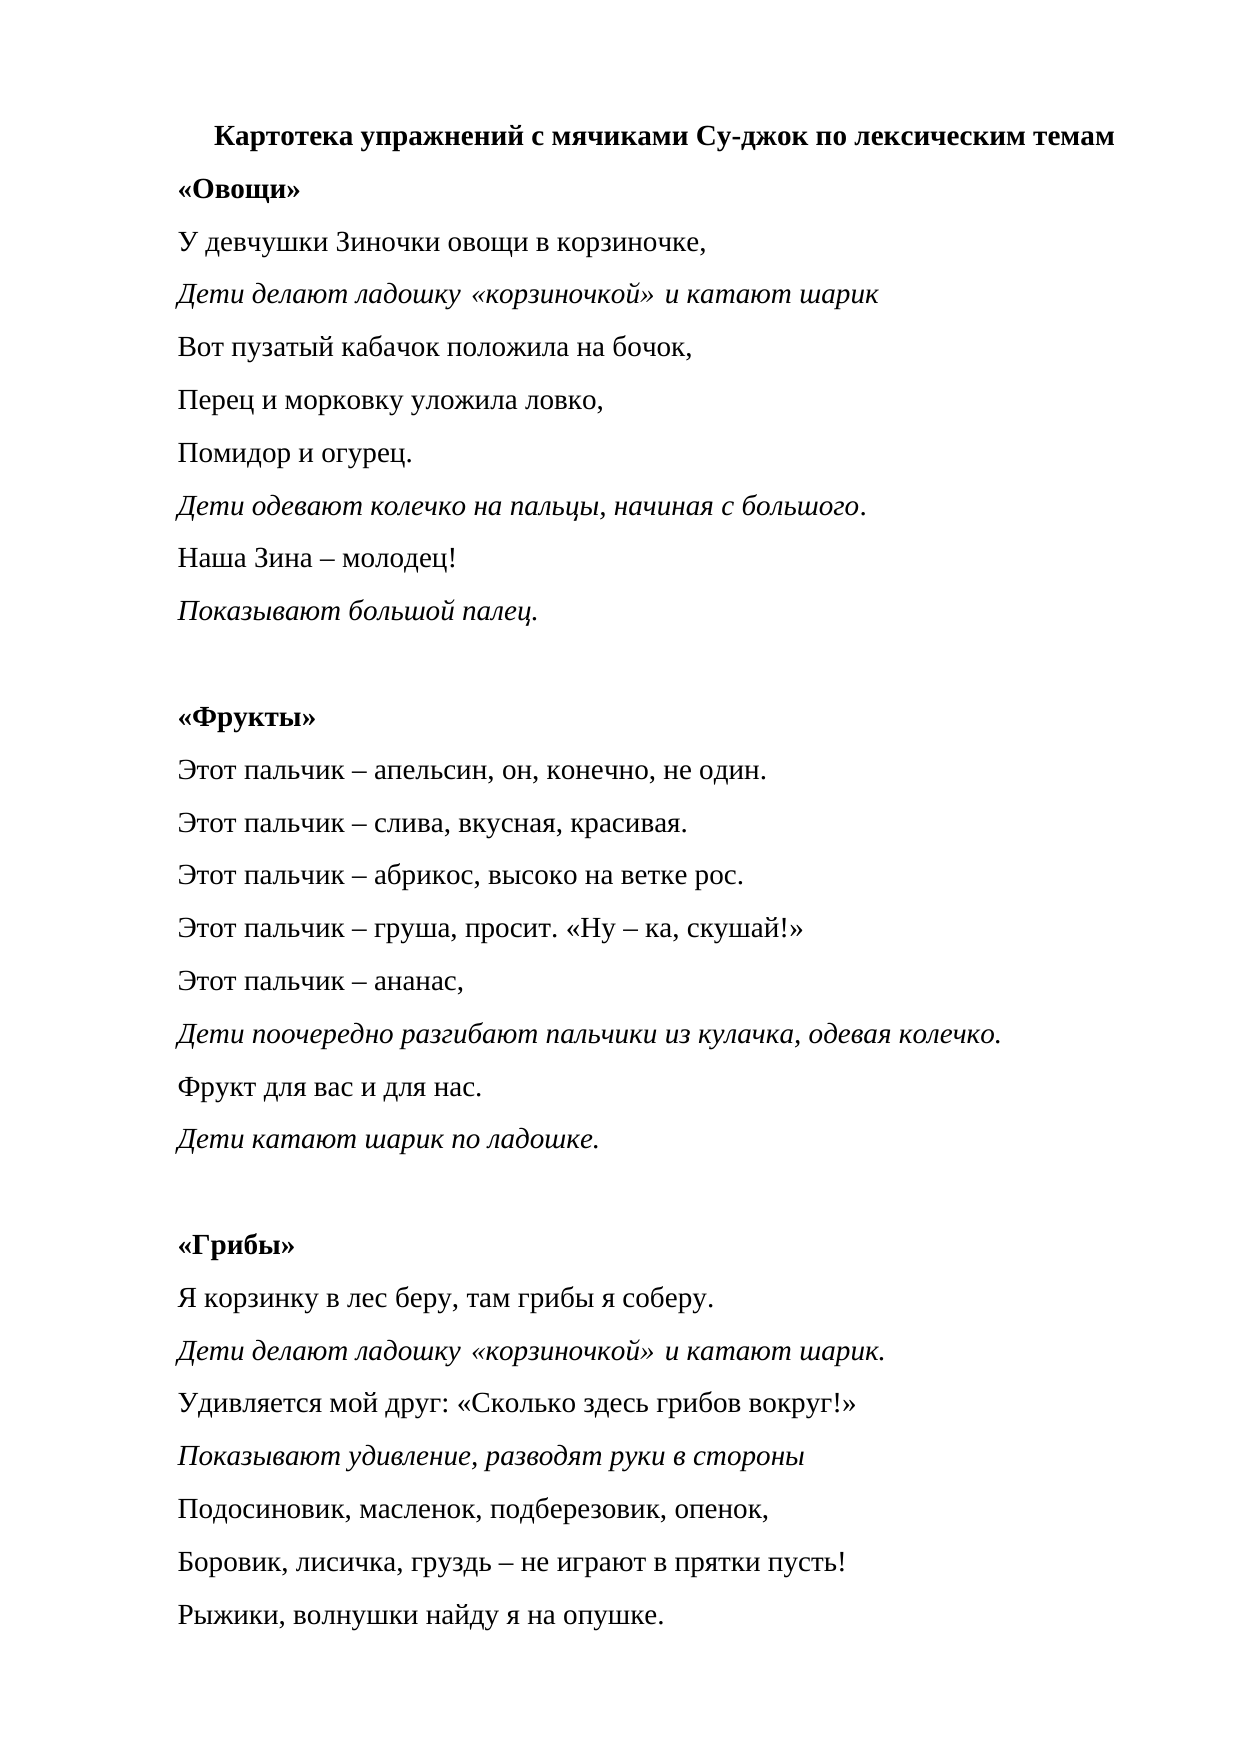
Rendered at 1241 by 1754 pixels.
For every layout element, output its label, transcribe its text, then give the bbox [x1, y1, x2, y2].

text Боровик, лисичка, груздь – не играют в прятки пусть! [177, 1544, 1152, 1578]
text «Овощи» [177, 171, 1152, 204]
text Этот пальчик – груша, просит. «Ну – ка, скушай!» [177, 910, 1152, 944]
text Этот пальчик – абрикос, высоко на ветке рос. [177, 857, 1152, 891]
text Картотека упражнений с мячиками Су-джок по лексическим темам [177, 118, 1152, 152]
text Фрукт для вас и для нас. [177, 1069, 1152, 1102]
text Показывают большой палец. [177, 593, 1152, 627]
text «Фрукты» [177, 699, 1152, 733]
text Дети катают шарик по ладошке. [177, 1122, 1152, 1155]
text Дети делают ладошку «корзиночкой» и катают шарик. [177, 1333, 1152, 1366]
text Этот пальчик – ананас, [177, 963, 1152, 997]
text Перец и морковку уложила ловко, [177, 382, 1152, 416]
text Дети одевают колечко на пальцы, начиная с большого. [177, 488, 1152, 521]
text Показывают удивление, разводят руки в стороны [177, 1438, 1152, 1472]
text Этот пальчик – апельсин, он, конечно, не один. [177, 752, 1152, 785]
text У девчушки Зиночки овощи в корзиночке, [177, 224, 1152, 257]
text Помидор и огурец. [177, 435, 1152, 468]
text Дети делают ладошку «корзиночкой» и катают шарик [177, 277, 1152, 310]
text Я корзинку в лес беру, там грибы я соберу. [177, 1280, 1152, 1313]
text Вот пузатый кабачок положила на бочок, [177, 329, 1152, 363]
text Рыжики, волнушки найду я на опушке. [177, 1597, 1152, 1630]
text «Грибы» [177, 1227, 1152, 1261]
text Наша Зина – молодец! [177, 541, 1152, 574]
text Дети поочередно разгибают пальчики из кулачка, одевая колечко. [177, 1016, 1152, 1049]
text Этот пальчик – слива, вкусная, красивая. [177, 805, 1152, 838]
text Удивляется мой друг: «Сколько здесь грибов вокруг!» [177, 1386, 1152, 1419]
text Подосиновик, масленок, подберезовик, опенок, [177, 1491, 1152, 1525]
